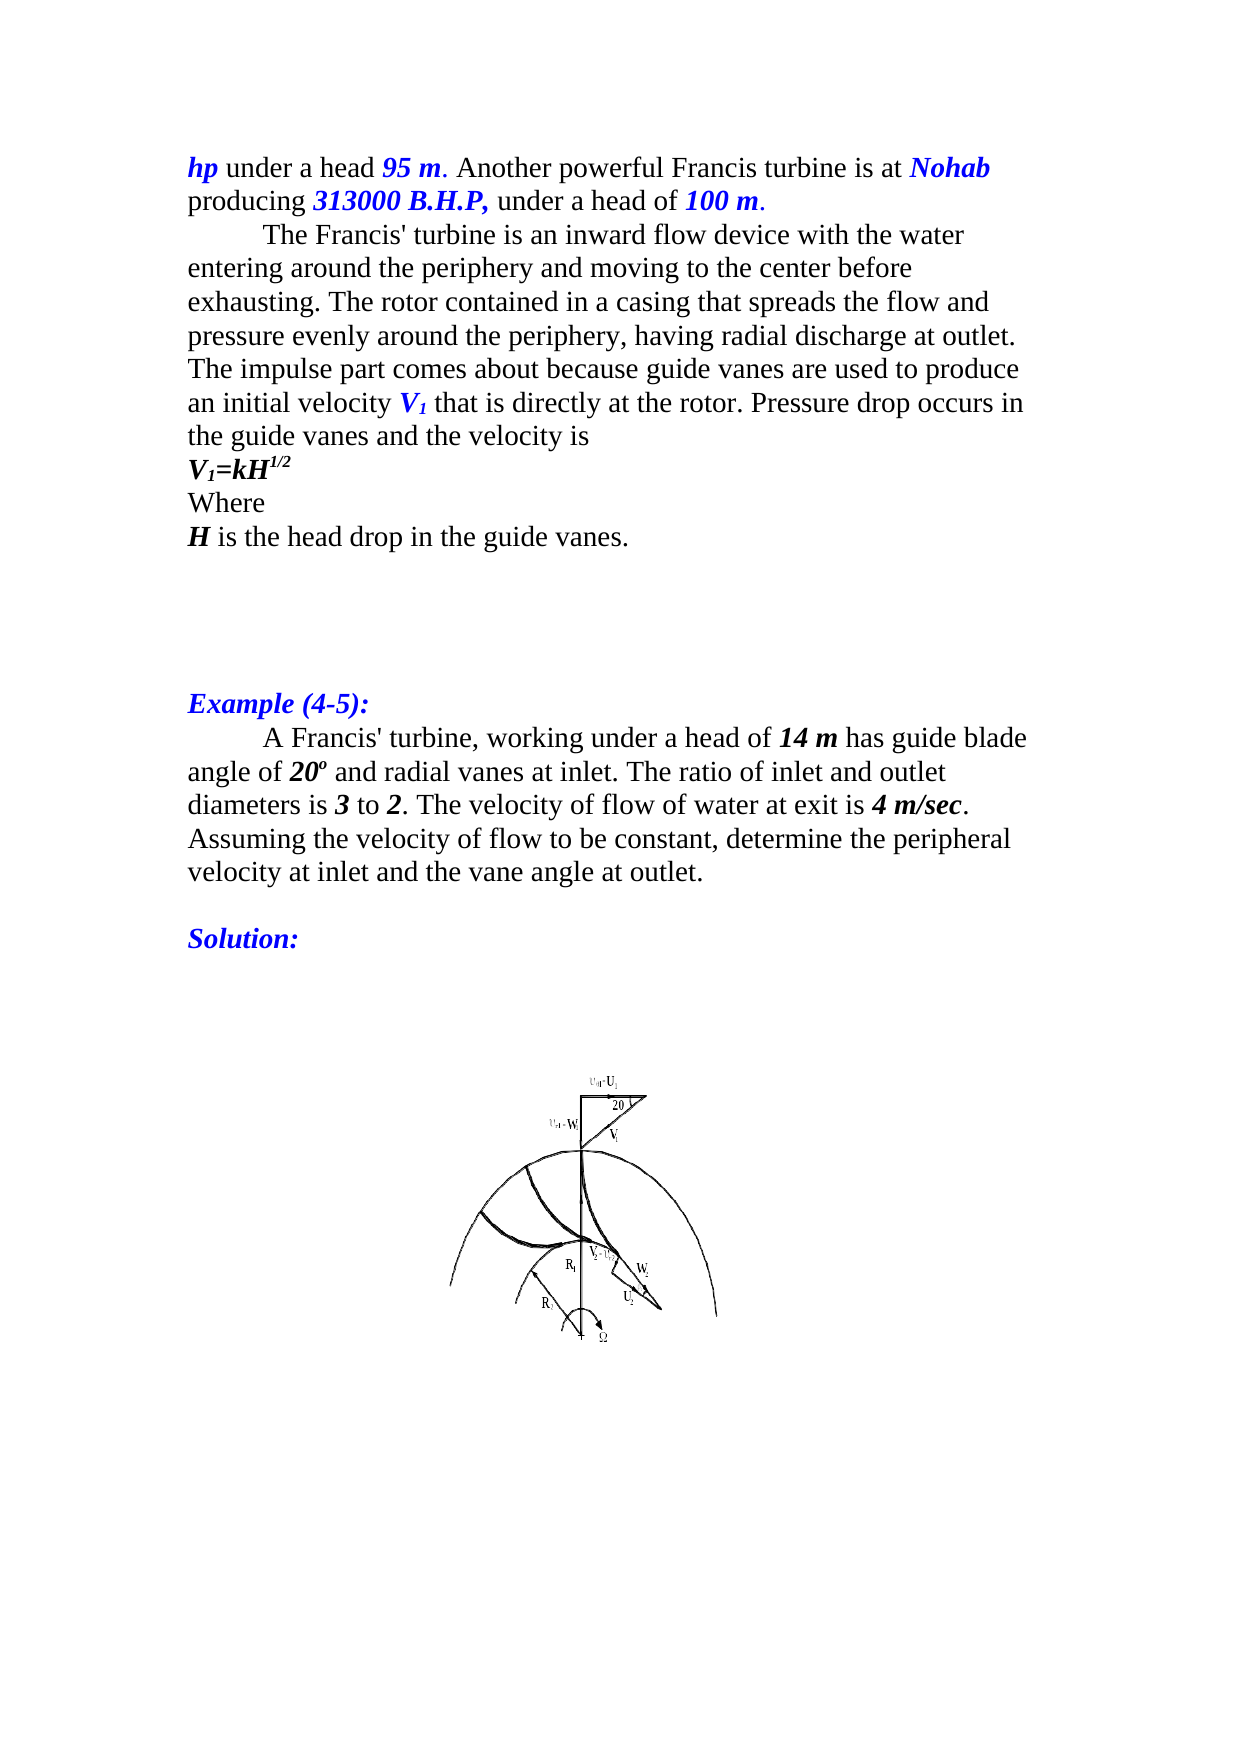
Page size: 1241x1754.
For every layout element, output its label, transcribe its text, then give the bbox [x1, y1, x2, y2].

text H is the head drop in the guide vanes. [187, 519, 1053, 552]
text Example (4-5): [187, 687, 1053, 720]
text V1=kH1/2 [187, 452, 1053, 485]
text Solution: [187, 921, 1053, 955]
text The Francis' turbine is an inward flow device with the water entering around the periphery and moving to the center before exhausting. The rotor contained in a casing that spreads the flow and pressure evenly around the periphery, having radial discharge at outlet. The impulse part comes about because guide vanes are used to produce an initial velocity V1 that is directly at the rotor. Pressure drop occurs in the guide vanes and the velocity is [187, 217, 1053, 452]
text Where [187, 485, 1053, 519]
text A Francis' turbine, working under a head of has guide blade angle of 20o and radial vanes at inlet. The ratio of inlet and outlet diameters is 3 to 2. The velocity of flow of water at exit is 4 m/sec. Assuming the velocity of flow to be constant, determine the peripheral velocity at inlet and the vane angle at outlet. [187, 720, 1053, 888]
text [187, 150, 1053, 217]
